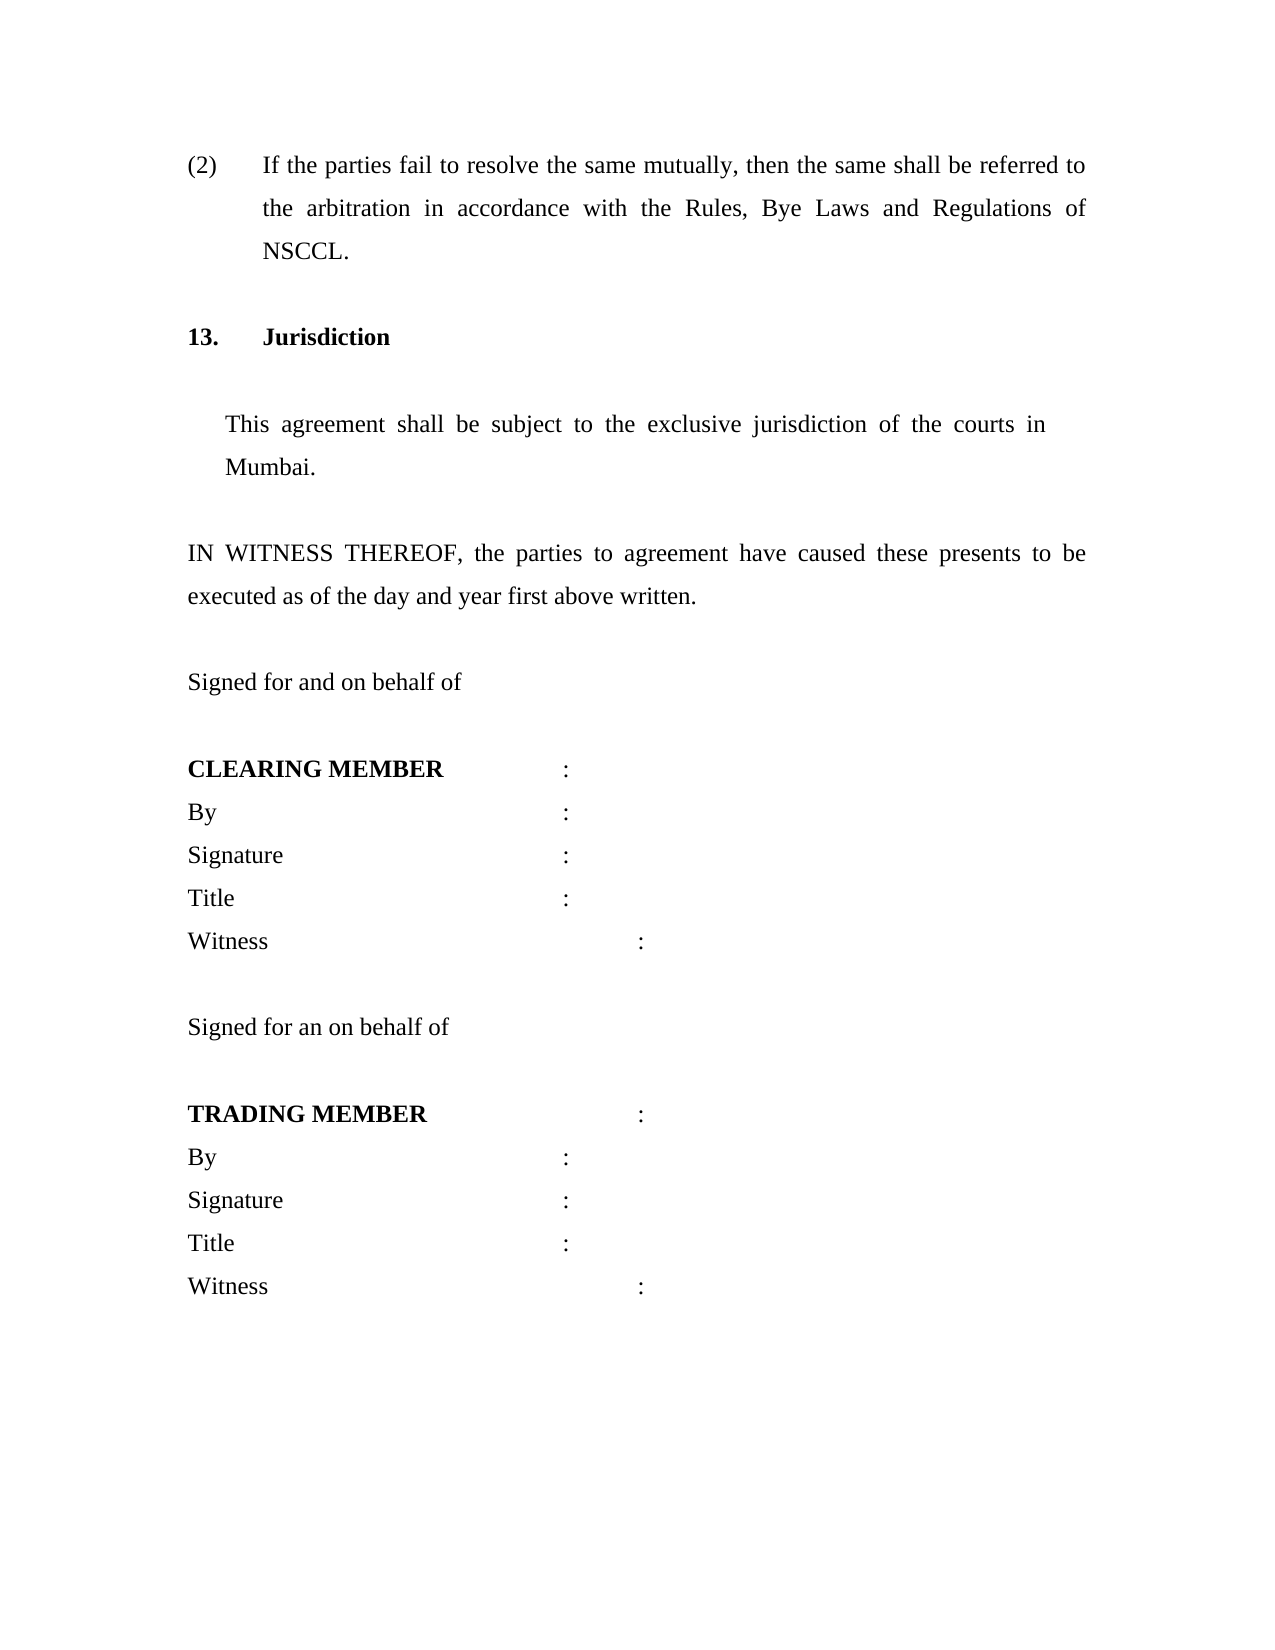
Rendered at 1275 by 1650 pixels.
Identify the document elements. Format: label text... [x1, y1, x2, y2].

text This agreement shall be subject to the exclusive jurisdiction of the courts in Mumbai. [225, 409, 1047, 481]
text 13. Jurisdiction [187, 322, 1087, 351]
text Signature : [187, 1185, 1087, 1214]
text Witness : [187, 926, 1087, 955]
text TRADING MEMBER : [187, 1099, 1087, 1127]
text By : [187, 797, 1087, 826]
text Signed for and on behalf of [187, 667, 1087, 696]
text Signed for an on behalf of [187, 1012, 1087, 1041]
text Signature : [187, 840, 1087, 869]
text IN WITNESS THEREOF, the parties to agreement have caused these presents to be executed as of the day and year first above written. [187, 538, 1087, 610]
text Title : [187, 1228, 1087, 1257]
text Witness : [187, 1271, 1087, 1300]
text CLEARING MEMBER : [187, 754, 1087, 782]
list If the parties fail to resolve the same mutually, then the same shall be referred to the arbitration in accordance with the Rules, Bye Laws and Regulations of NSCCL. [187, 150, 1087, 265]
text By : [187, 1142, 1087, 1171]
text Title : [187, 883, 1087, 912]
